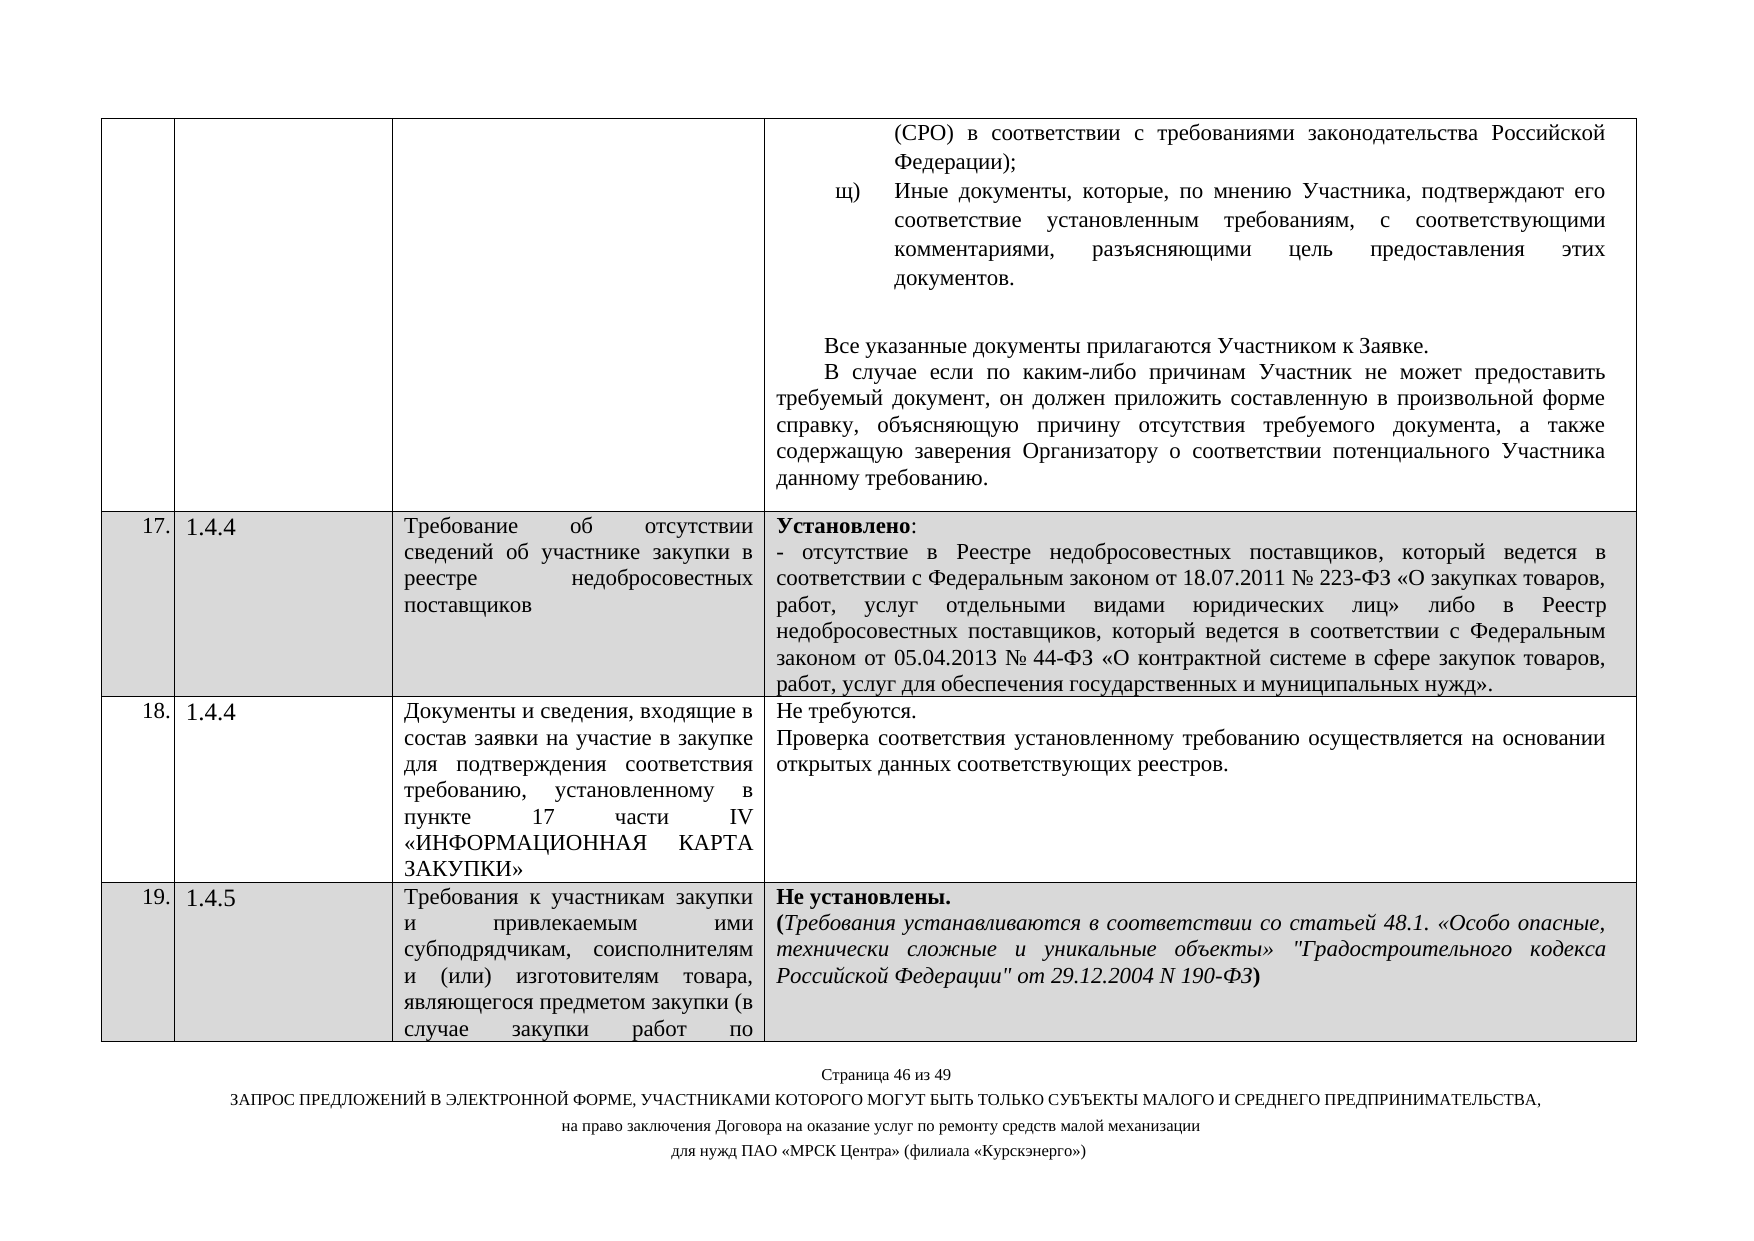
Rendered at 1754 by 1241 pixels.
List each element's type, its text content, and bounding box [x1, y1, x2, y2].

table_cell Требование об отсутствии сведений об участнике закупки в реестре недобросовестных поставщиков [393, 512, 764, 696]
table_cell 1.4.4 [175, 697, 392, 882]
table_cell 1.4.5 [175, 883, 392, 1041]
table_cell [102, 512, 174, 696]
table_cell Документы и сведения, входящие в состав заявки на участие в закупке для подтверждения соответствия требованию, установленному в пункте 17 части IV «ИНФОРМАЦИОННАЯ КАРТА ЗАКУПКИ» [393, 697, 764, 882]
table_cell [393, 883, 764, 1041]
table_cell [102, 119, 174, 511]
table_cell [765, 883, 1636, 1041]
table_cell [102, 883, 174, 1041]
table_cell Не требуются. Проверка соответствия установленному требованию осуществляется на основании открытых данных соответствующих реестров. [765, 697, 1636, 882]
table_cell Установлено: - отсутствие в Реестре недобросовестных поставщиков, который ведется в соответствии с Федеральным законом от 18.07.2011 № 223-ФЗ «О закупках товаров, работ, услуг отдельными видами юридических лиц» либо в Реестр недобросовестных поставщиков, который ведется в соответствии с Федеральным законом от 05.04.2013 № 44-ФЗ «О контрактной системе в сфере закупок товаров, работ, услуг для обеспечения государственных и муниципальных нужд». [765, 512, 1636, 696]
table_cell 1.4.4 [175, 512, 392, 696]
table_cell [102, 697, 174, 882]
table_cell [175, 119, 392, 511]
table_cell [393, 119, 764, 511]
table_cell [765, 119, 1636, 511]
